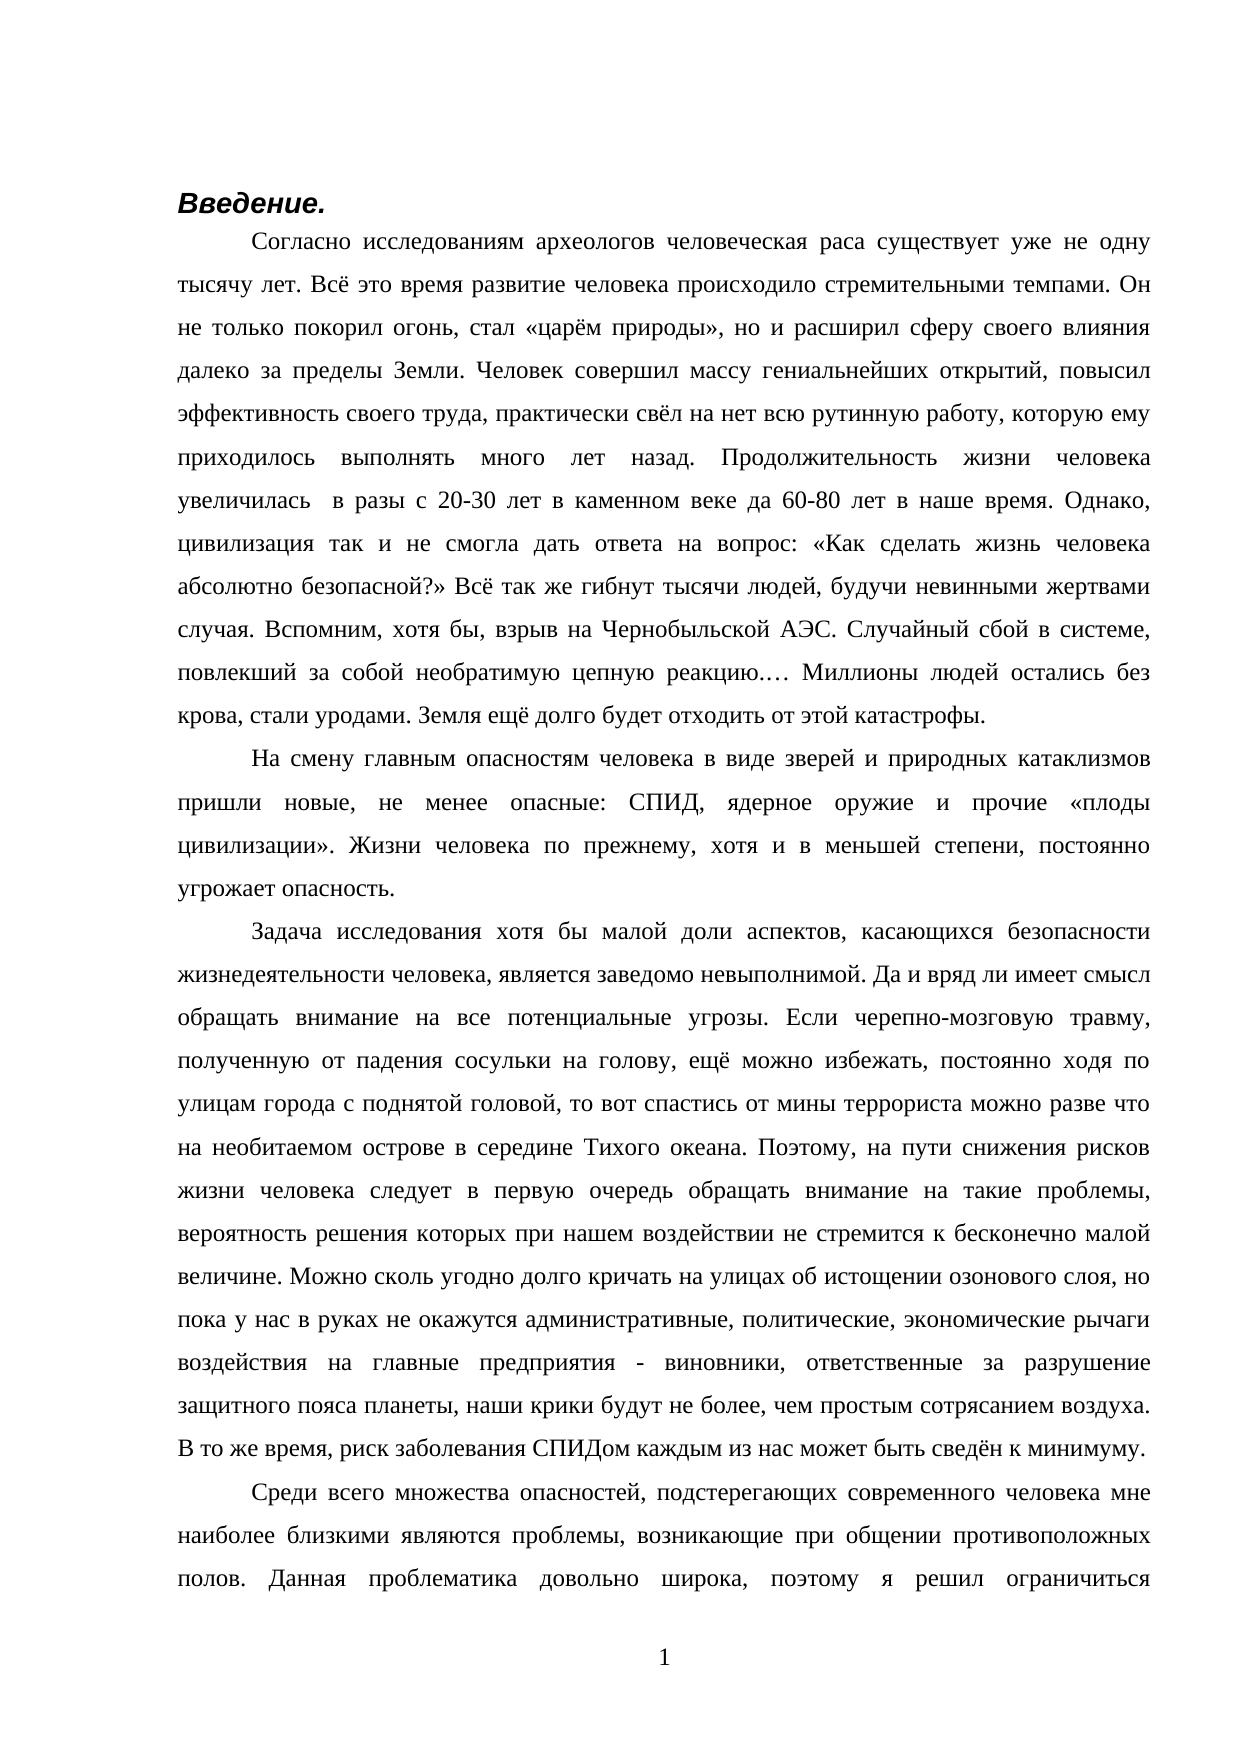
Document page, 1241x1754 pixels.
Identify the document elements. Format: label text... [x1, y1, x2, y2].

text Задача исследования хотя бы малой доли аспектов, касающихся безопасности жизнедеятельности человека, является заведомо невыполнимой. Да и вряд ли имеет смысл обращать внимание на все потенциальные угрозы. Если черепно-мозговую травму, полученную от падения сосульки на голову, ещё можно избежать, постоянно ходя по улицам города с поднятой головой, то вот спастись от мины террориста можно разве что на необитаемом острове в середине Тихого океана. Поэтому, на пути снижения рисков жизни человека следует в первую очередь обращать внимание на такие проблемы, вероятность решения которых при нашем воздействии не стремится к бесконечно малой величине. Можно сколь угодно долго кричать на улицах об истощении озонового слоя, но пока у нас в руках не окажутся административные, политические, экономические рычаги воздействия на главные предприятия - виновники, ответственные за разрушение защитного пояса планеты, наши крики будут не более, чем простым сотрясанием воздуха. В то же время, риск заболевания СПИДом каждым из нас может быть сведён к минимуму. [177, 916, 1152, 1462]
text Согласно исследованиям археологов человеческая раса существует уже не одну тысячу лет. Всё это время развитие человека происходило стремительными темпами. Он не только покорил огонь, стал «царём природы», но и расширил сферу своего влияния далеко за пределы Земли. Человек совершил массу гениальнейших открытий, повысил эффективность своего труда, практически свёл на нет всю рутинную работу, которую ему приходилось выполнять много лет назад. Продолжительность жизни человека увеличилась в разы с 20-30 лет в каменном веке да 60-80 лет в наше время. Однако, цивилизация так и не смогла дать ответа на вопрос: «Как сделать жизнь человека абсолютно безопасной?» Всё так же гибнут тысячи людей, будучи невинными жертвами случая. Вспомним, хотя бы, взрыв на Чернобыльской АЭС. Случайный сбой в системе, повлекший за собой необратимую цепную реакцию.… Миллионы людей остались без крова, стали уродами. Земля ещё долго будет отходить от этой катастрофы. [177, 226, 1152, 729]
subtitle Введение. [177, 186, 1152, 220]
text На смену главным опасностям человека в виде зверей и природных катаклизмов пришли новые, не менее опасные: СПИД, ядерное оружие и прочие «плоды цивилизации». Жизни человека по прежнему, хотя и в меньшей степени, постоянно угрожает опасность. [177, 743, 1152, 902]
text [177, 1477, 1152, 1592]
